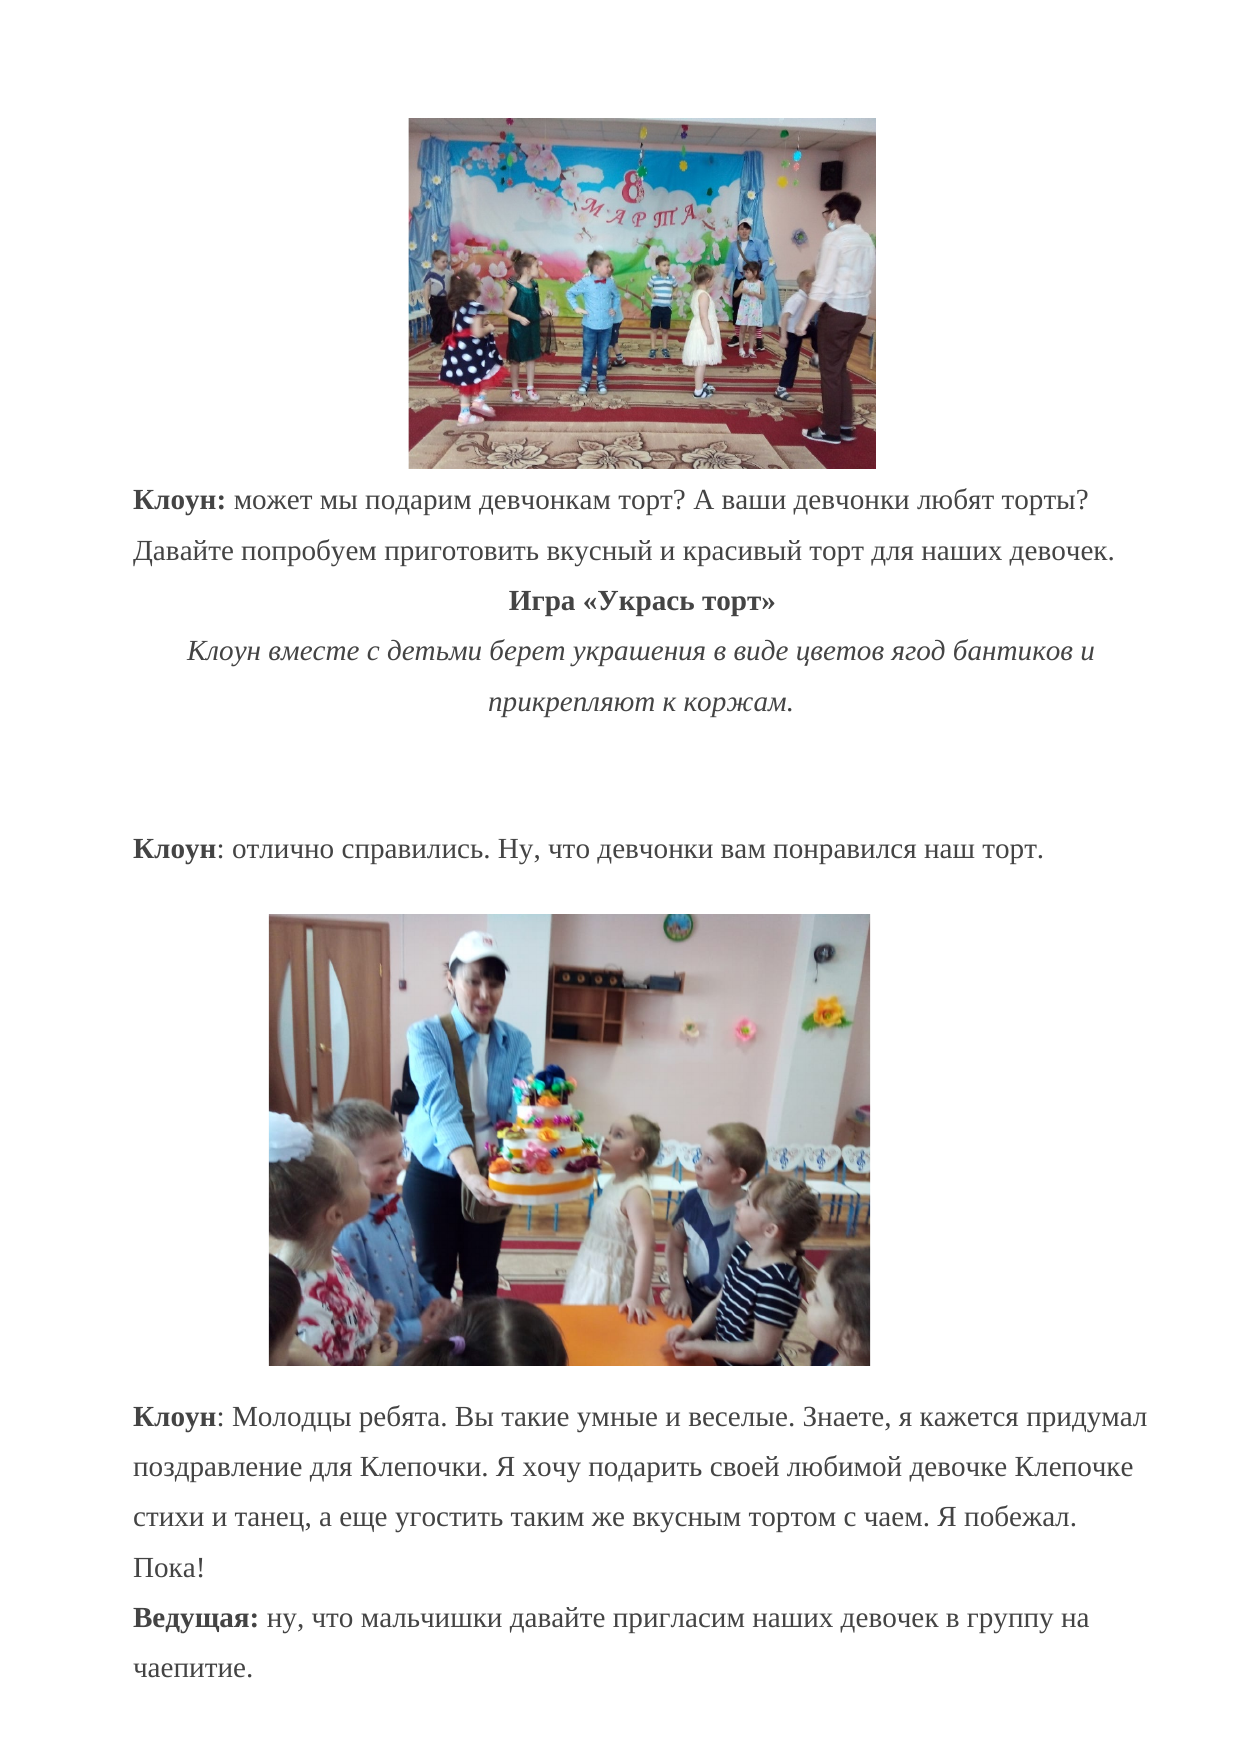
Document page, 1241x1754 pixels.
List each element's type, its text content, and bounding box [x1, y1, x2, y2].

text Игра «Укрась торт» [133, 583, 1152, 617]
text Клоун: может мы подарим девчонкам торт? А ваши девчонки любят торты? [133, 482, 1152, 516]
picture [408, 118, 876, 469]
picture [268, 914, 871, 1366]
text Ведущая: ну, что мальчишки давайте пригласим наших девочек в группу на чаепитие. [133, 1600, 1152, 1684]
text Давайте попробуем приготовить вкусный и красивый торт для наших девочек. [133, 533, 1152, 566]
text Клоун вместе с детьми берет украшения в виде цветов ягод бантиков и прикрепляют к коржам. [133, 633, 1152, 717]
text Клоун: отлично справились. Ну, что девчонки вам понравился наш торт. [133, 831, 1152, 865]
